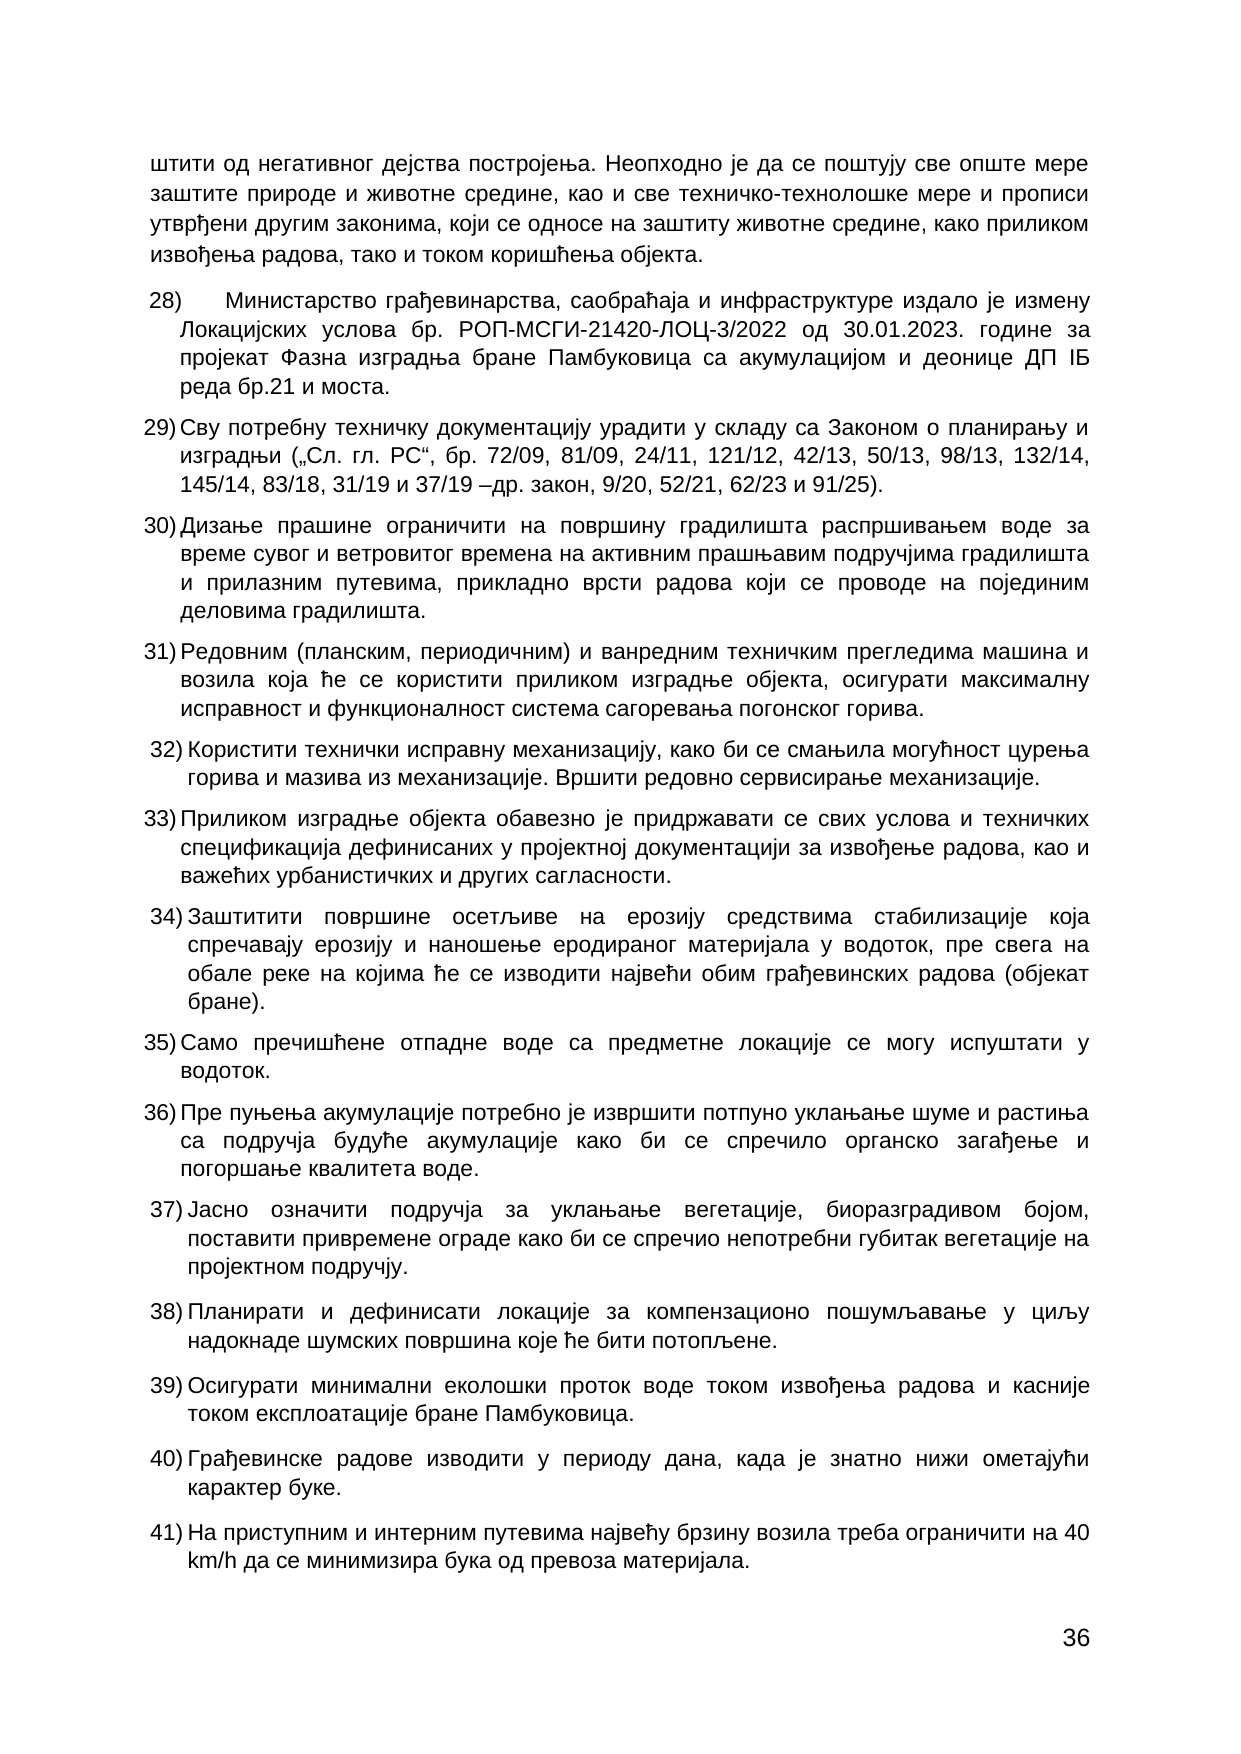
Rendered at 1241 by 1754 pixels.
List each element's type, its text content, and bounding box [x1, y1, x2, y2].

list Сву потребну техничку документацију урадити у складу са Законом о планирању и изградњи („Сл. гл. РС“, бр. 72/09, 81/09, 24/11, 121/12, 42/13, 50/13, 98/13, 132/14, 145/14, 83/18, 31/19 и 37/19 –др. закон, 9/20, 52/21, 62/23 и 91/25). [143, 414, 1090, 497]
list Министарство грађевинарства, саобраћаја и инфраструктуре издало је измену Локацијских услова бр. РОП-МСГИ-21420-ЛОЦ-3/2022 од 30.01.2023. године за пројекат Фазна изградња бране Памбуковица са акумулацијом и деонице ДП IБ реда бр.21 и моста. [149, 287, 1090, 399]
list Јасно означити подручја за уклањање вегетације, биоразградивом бојом, поставити привремене ограде како би се спречио непотребни губитак вегетације на пројектном подручју. [150, 1196, 1090, 1279]
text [150, 150, 1090, 267]
list На приступним и интерним путевима највећу брзину возила треба ограничити на 40 km/h да се минимизира бука од превоза материјала. [150, 1519, 1090, 1574]
list Осигурати минимални еколошки проток воде током извођења радова и касније током експлоатације бране Памбуковица. [150, 1372, 1090, 1427]
list Користити технички исправну механизацију, како би се смањила могућност цурења горива и мазива из механизације. Вршити редовно сервисирање механизације. [150, 736, 1090, 790]
list Само пречишћене отпадне воде са предметне локације се могу испуштати у водоток. [143, 1029, 1090, 1084]
list Приликом изградње објекта обавезно је придржавати се свих услова и техничких спецификација дефинисаних у пројектној документацији за извођење радова, као и важећих урбанистичких и других сагласности. [143, 805, 1090, 888]
list Грађевинске радове изводити у периоду дана, када је знатно нижи ометајући карактер буке. [150, 1445, 1090, 1500]
list Редовним (планским, периодичним) и ванредним техничким прегледима машина и возила која ће се користити приликом изградње објекта, осигурати максималну исправност и функционалност система сагоревања погонског горива. [143, 638, 1090, 721]
list Пре пуњења акумулације потребно је извршити потпуно уклањање шуме и растиња са подручја будуће акумулације како би се спречило органско загађење и погоршање квалитета воде. [143, 1098, 1090, 1182]
list Заштитити површине осетљиве на ерозију средствима стабилизације која спречавају ерозију и наношење еродираног материјала у водоток, пре свега на обале реке на којима ће се изводити највећи обим грађевинских радова (објекат бране). [150, 903, 1090, 1014]
list Дизање прашине ограничити на површину градилишта распршивањем воде за време сувог и ветровитог времена на активним прашњавим подручјима градилишта и прилазним путевима, прикладно врсти радова који се проводе на појединим деловима градилишта. [143, 512, 1090, 623]
list Планирати и дефинисати локације за компензационо пошумљавање у циљу надокнаде шумских површина које ће бити потопљене. [150, 1298, 1090, 1353]
